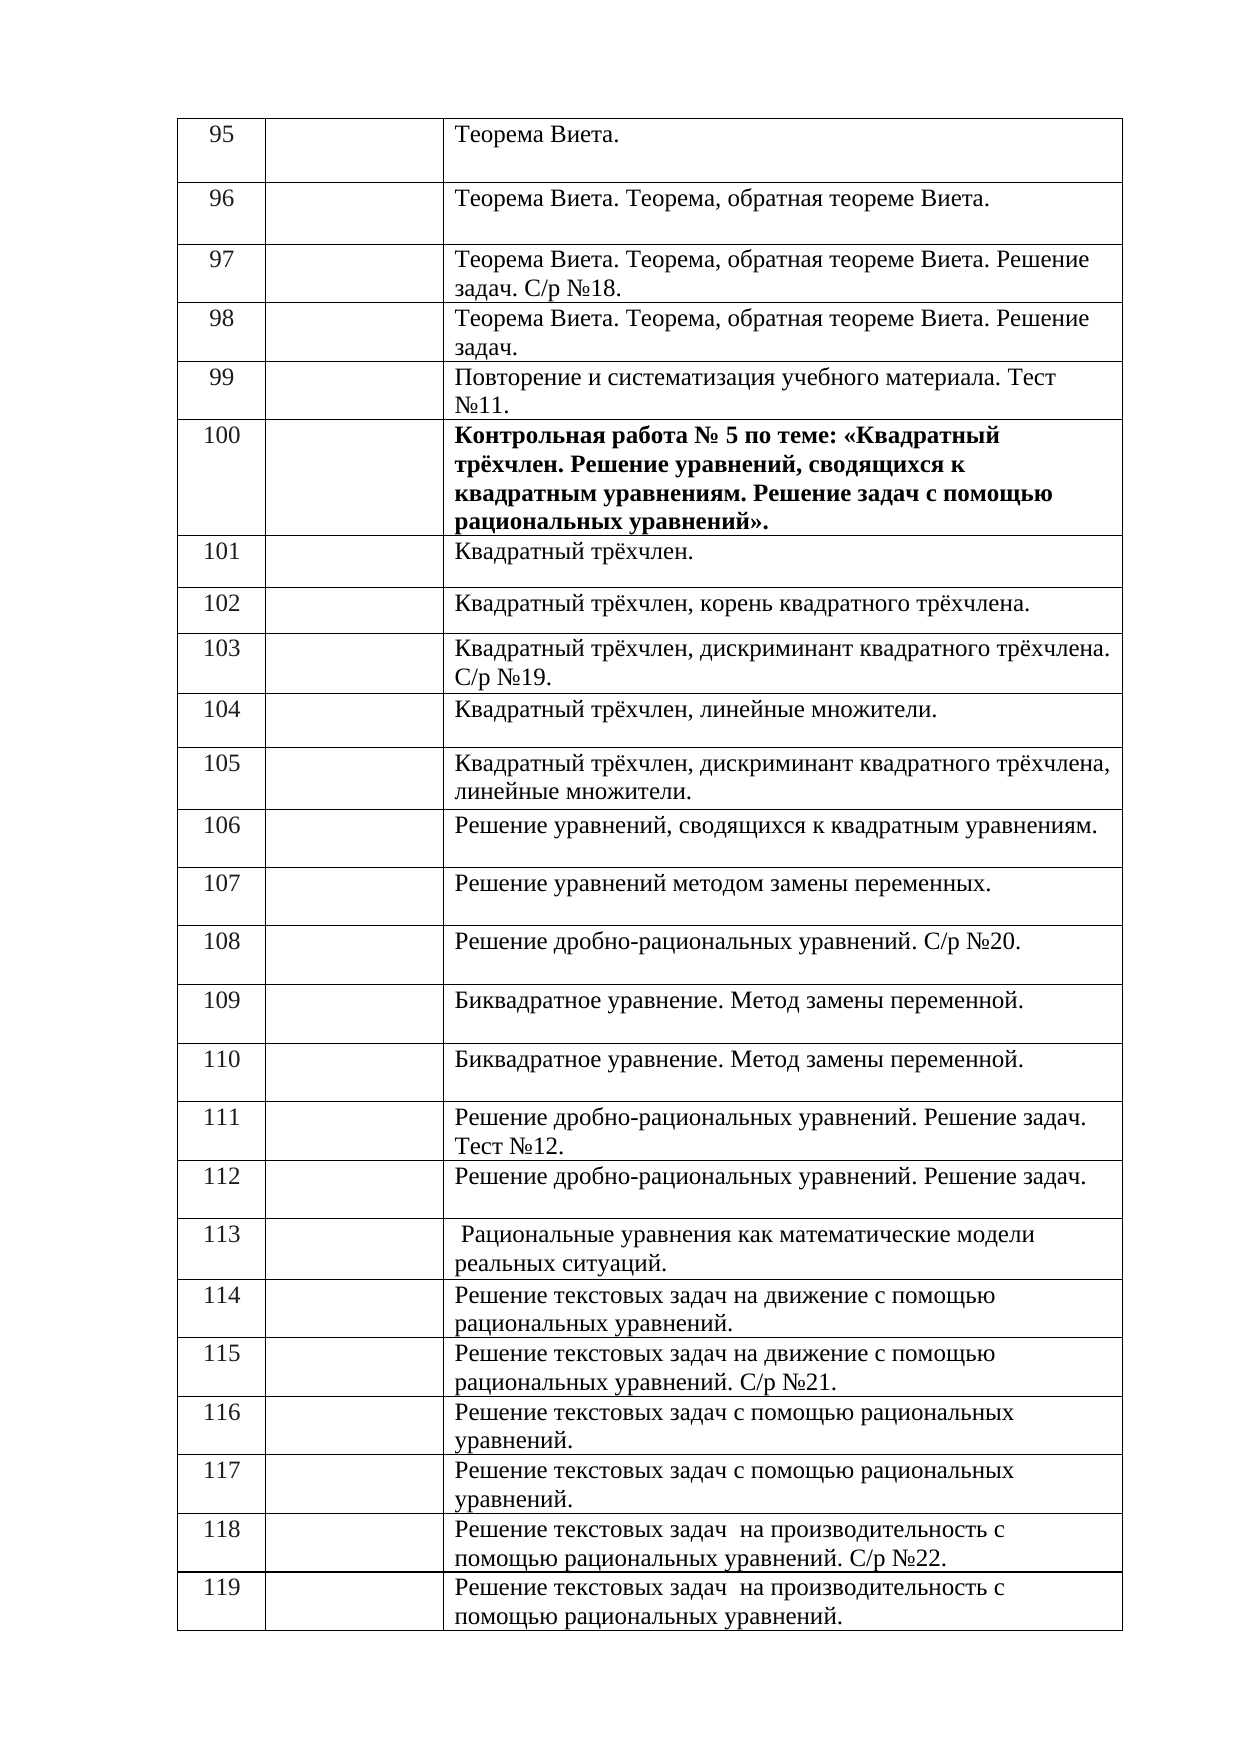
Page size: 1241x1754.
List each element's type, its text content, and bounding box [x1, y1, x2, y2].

table_cell Решение текстовых задач на производительность с помощью рациональных уравнений. [444, 1573, 1122, 1630]
table_cell Рациональные уравнения как математические модели реальных ситуаций. [444, 1219, 1122, 1279]
table_cell [266, 588, 443, 632]
table_cell 119 [178, 1573, 265, 1630]
table_cell 105 [178, 748, 265, 809]
table_cell [266, 362, 443, 419]
table_cell 97 [178, 245, 265, 302]
table_cell 103 [178, 634, 265, 693]
table_cell 115 [178, 1338, 265, 1396]
table_cell [266, 536, 443, 587]
table_cell 110 [178, 1044, 265, 1101]
table_cell Контрольная работа № 5 по теме: «Квадратный трёхчлен. Решение уравнений, сводящихся к квадратным уравнениям. Решение задач с помощью рациональных уравнений». [444, 420, 1122, 535]
table_cell [266, 868, 443, 925]
table_cell 117 [178, 1455, 265, 1513]
table_cell [266, 1280, 443, 1337]
table_cell 113 [178, 1219, 265, 1279]
table_cell [266, 183, 443, 243]
table_cell [266, 1573, 443, 1630]
table_cell [266, 634, 443, 693]
table_cell Теорема Виета. Теорема, обратная теореме Виета. [444, 183, 1122, 243]
table_cell [266, 1102, 443, 1160]
table_cell 96 [178, 183, 265, 243]
table_cell Решение текстовых задач на движение с помощью рациональных уравнений. С/р №21. [444, 1338, 1122, 1396]
table_cell [266, 1219, 443, 1279]
table_cell [266, 810, 443, 867]
table_cell Повторение и систематизация учебного материала. Тест №11. [444, 362, 1122, 419]
table_cell Решение текстовых задач с помощью рациональных уравнений. [444, 1455, 1122, 1513]
table_cell Биквадратное уравнение. Метод замены переменной. [444, 1044, 1122, 1101]
table_cell Квадратный трёхчлен. [444, 536, 1122, 587]
table_cell 107 [178, 868, 265, 925]
table_cell 99 [178, 362, 265, 419]
table_cell 116 [178, 1397, 265, 1454]
table_cell 112 [178, 1161, 265, 1218]
table_cell 100 [178, 420, 265, 535]
table_cell Теорема Виета. Теорема, обратная теореме Виета. Решение задач. [444, 303, 1122, 361]
table_cell Решение текстовых задач с помощью рациональных уравнений. [444, 1397, 1122, 1454]
table_cell Решение уравнений методом замены переменных. [444, 868, 1122, 925]
table_cell Теорема Виета. [444, 119, 1122, 182]
table_cell 104 [178, 694, 265, 747]
table_cell [266, 1397, 443, 1454]
table_cell 114 [178, 1280, 265, 1337]
table_cell [266, 1455, 443, 1513]
table_cell [266, 303, 443, 361]
table_cell [266, 1161, 443, 1218]
table_cell 108 [178, 926, 265, 984]
table_cell [266, 926, 443, 984]
table_cell [266, 748, 443, 809]
table_cell Квадратный трёхчлен, линейные множители. [444, 694, 1122, 747]
table_cell Квадратный трёхчлен, корень квадратного трёхчлена. [444, 588, 1122, 632]
table_cell 109 [178, 985, 265, 1043]
table_cell [266, 420, 443, 535]
table_cell [266, 985, 443, 1043]
table_cell Биквадратное уравнение. Метод замены переменной. [444, 985, 1122, 1043]
table_cell [266, 1338, 443, 1396]
table_cell [266, 694, 443, 747]
table_cell Решение текстовых задач на движение с помощью рациональных уравнений. [444, 1280, 1122, 1337]
table_cell 98 [178, 303, 265, 361]
table_cell Квадратный трёхчлен, дискриминант квадратного трёхчлена. С/р №19. [444, 634, 1122, 693]
table_cell 118 [178, 1514, 265, 1571]
table_cell Решение дробно-рациональных уравнений. Решение задач. [444, 1161, 1122, 1218]
table_cell 101 [178, 536, 265, 587]
table_cell Теорема Виета. Теорема, обратная теореме Виета. Решение задач. С/р №18. [444, 245, 1122, 302]
table_cell [266, 119, 443, 182]
table_cell 95 [178, 119, 265, 182]
table_cell 106 [178, 810, 265, 867]
table_cell [266, 1514, 443, 1571]
table_cell Решение текстовых задач на производительность с помощью рациональных уравнений. С/р №22. [444, 1514, 1122, 1571]
table_cell [266, 245, 443, 302]
table_cell Квадратный трёхчлен, дискриминант квадратного трёхчлена, линейные множители. [444, 748, 1122, 809]
table_cell Решение дробно-рациональных уравнений. С/р №20. [444, 926, 1122, 984]
table_cell 102 [178, 588, 265, 632]
table_cell [266, 1044, 443, 1101]
table_cell 111 [178, 1102, 265, 1160]
table_cell Решение уравнений, сводящихся к квадратным уравнениям. [444, 810, 1122, 867]
table_cell Решение дробно-рациональных уравнений. Решение задач. Тест №12. [444, 1102, 1122, 1160]
